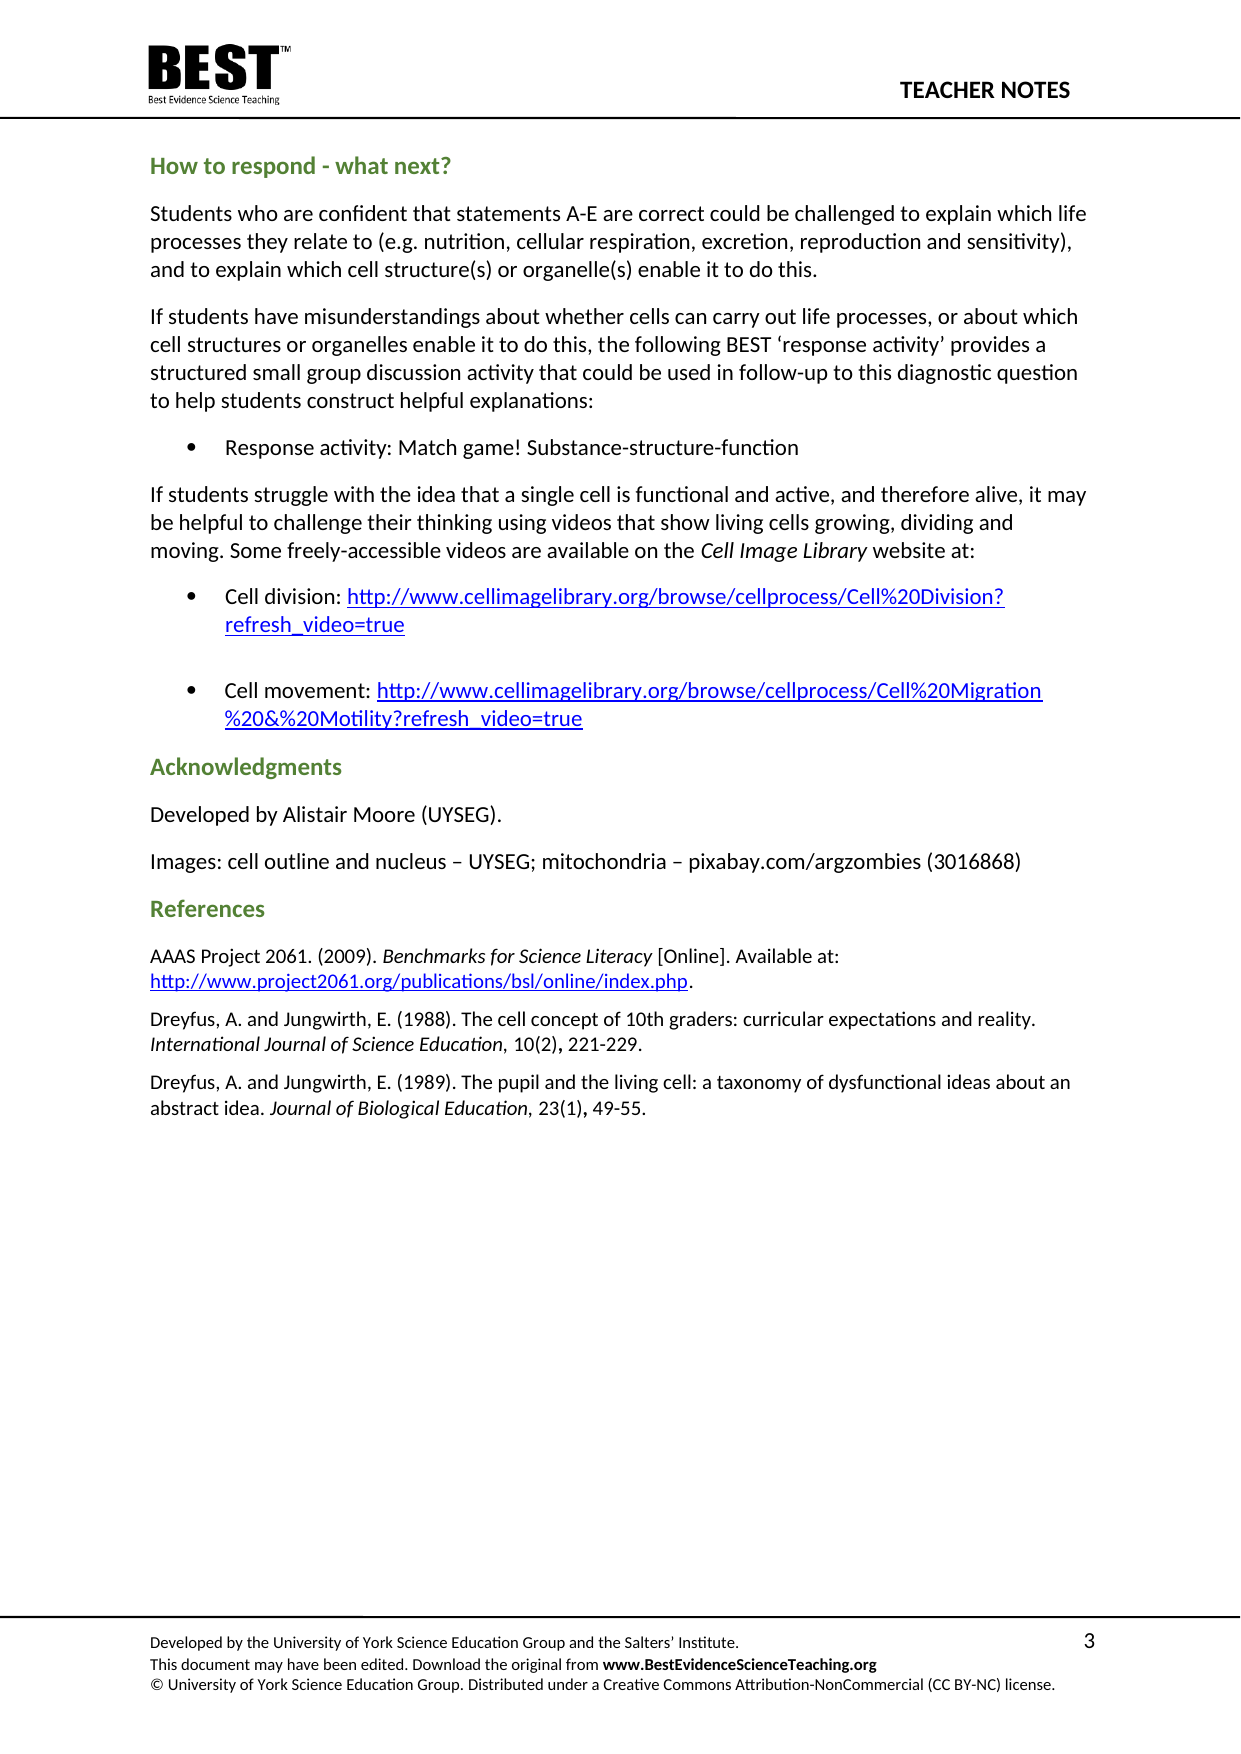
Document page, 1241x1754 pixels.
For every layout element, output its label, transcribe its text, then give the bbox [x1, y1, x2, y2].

text Students who are confident that statements A-E are correct could be challenged to explain which life processes they relate to (e.g. nutrition, cellular respiration, excretion, reproduction and sensitivity), and to explain which cell structure(s) or organelle(s) enable it to do this. [150, 199, 1090, 283]
text References [150, 894, 1090, 924]
text Acknowledgments [150, 751, 1090, 781]
picture [148, 44, 291, 105]
text Dreyfus, A. and Jungwirth, E. (1988). The cell concept of 10th graders: curricular expectations and reality. International Journal of Science Education, 10(2), 221-229. [150, 1006, 1090, 1057]
text How to respond - what next? [150, 150, 1090, 181]
list Cell movement: http://www.cellimagelibrary.org/browse/cellprocess/Cell%20Migration%20&%20Motility?refresh_video=true [187, 676, 1090, 732]
text Images: cell outline and nucleus – UYSEG; mitochondria – pixabay.com/argzombies (3016868) [150, 847, 1090, 875]
text Dreyfus, A. and Jungwirth, E. (1989). The pupil and the living cell: a taxonomy of dysfunctional ideas about an abstract idea. Journal of Biological Education, 23(1), 49-55. [150, 1069, 1090, 1120]
text If students have misunderstandings about whether cells can carry out life processes, or about which cell structures or organelles enable it to do this, the following BEST ‘response activity’ provides a structured small group discussion activity that could be used in follow-up to this diagnostic question to help students construct helpful explanations: [150, 302, 1090, 414]
list Cell division: http://www.cellimagelibrary.org/browse/cellprocess/Cell%20Division?refresh_video=true [187, 582, 1090, 638]
text Developed by Alistair Moore (UYSEG). [150, 800, 1090, 828]
list Response activity: Match game! Substance-structure-function [187, 433, 1090, 461]
text If students struggle with the idea that a single cell is functional and active, and therefore alive, it may be helpful to challenge their thinking using videos that show living cells growing, dividing and moving. Some freely-accessible videos are available on the Cell Image Library website at: [150, 480, 1090, 564]
text AAAS Project 2061. (2009). Benchmarks for Science Literacy [Online]. Available at: http://www.project2061.org/publications/bsl/online/index.php. [150, 943, 1090, 994]
